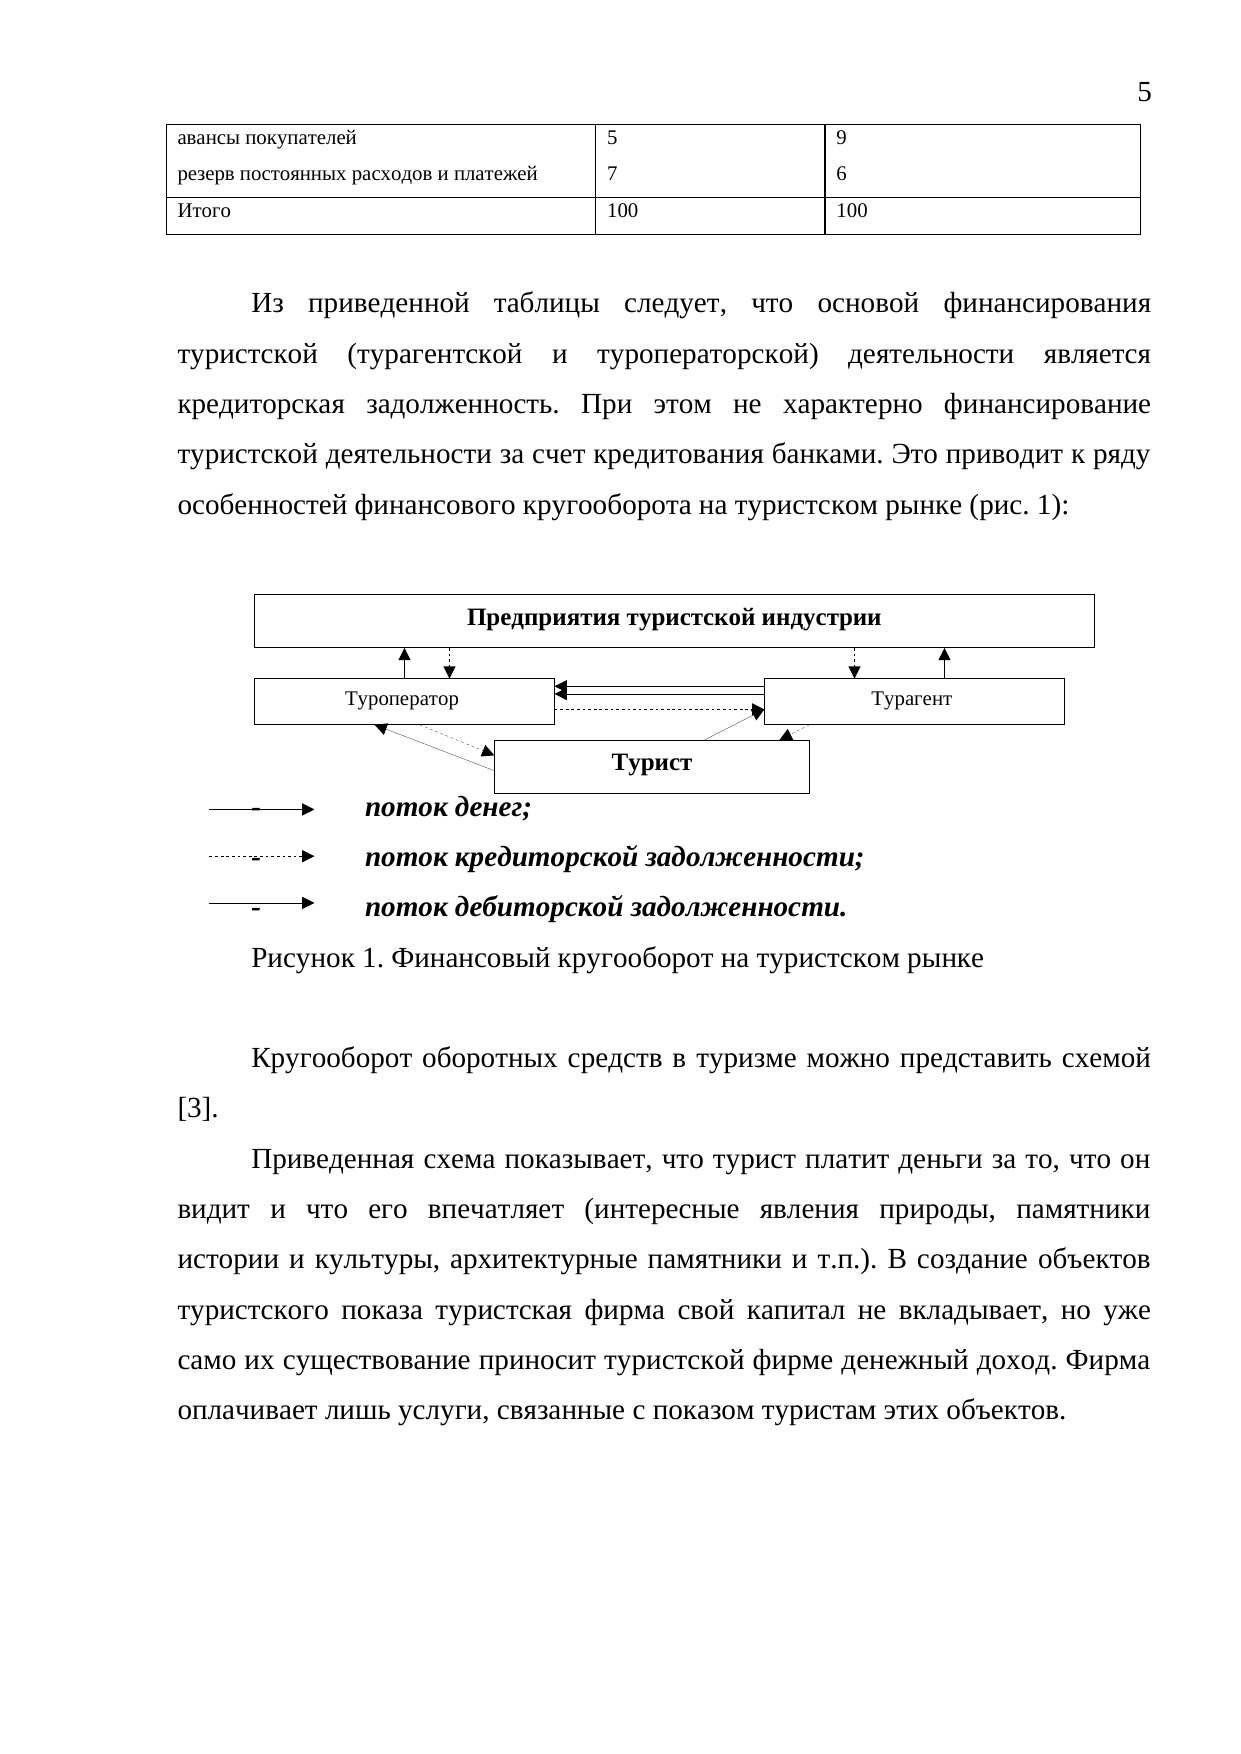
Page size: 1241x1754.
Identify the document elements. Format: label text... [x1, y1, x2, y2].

table_cell 65 50 9 6 [826, 125, 1140, 197]
text Кругооборот оборотных средств в туризме можно представить схемой [3]. [177, 1040, 1152, 1124]
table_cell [167, 125, 595, 197]
table_cell 100 [826, 198, 1140, 234]
text Рисунок 1. Финансовый кругооборот на туристском рынке [177, 940, 1152, 973]
list поток кредиторской задолженности; [177, 839, 1152, 873]
table_cell Итого [167, 198, 595, 234]
list поток денег; [177, 789, 1152, 822]
table_cell 100 [596, 198, 824, 234]
text Приведенная схема показывает, что турист платит деньги за то, что он видит и что его впечатляет (интересные явления природы, памятники истории и культуры, архитектурные памятники и т.п.). В создание объектов туристского показа туристская фирма свой капитал не вкладывает, но уже само их существование приносит туристской фирме денежный доход. Фирма оплачивает лишь услуги, связанные с показом туристам этих объектов. [177, 1141, 1152, 1426]
text Из приведенной таблицы следует, что основой финансирования туристской (турагентской и туроператорской) деятельности является кредиторская задолженность. При этом не характерно финансирование туристской деятельности за счет кредитования банками. Это приводит к ряду особенностей финансового кругооборота на туристском рынке (рис. 1): [177, 286, 1152, 520]
list поток дебиторской задолженности. [177, 889, 1152, 923]
table_cell 82 70 5 7 [596, 125, 824, 197]
